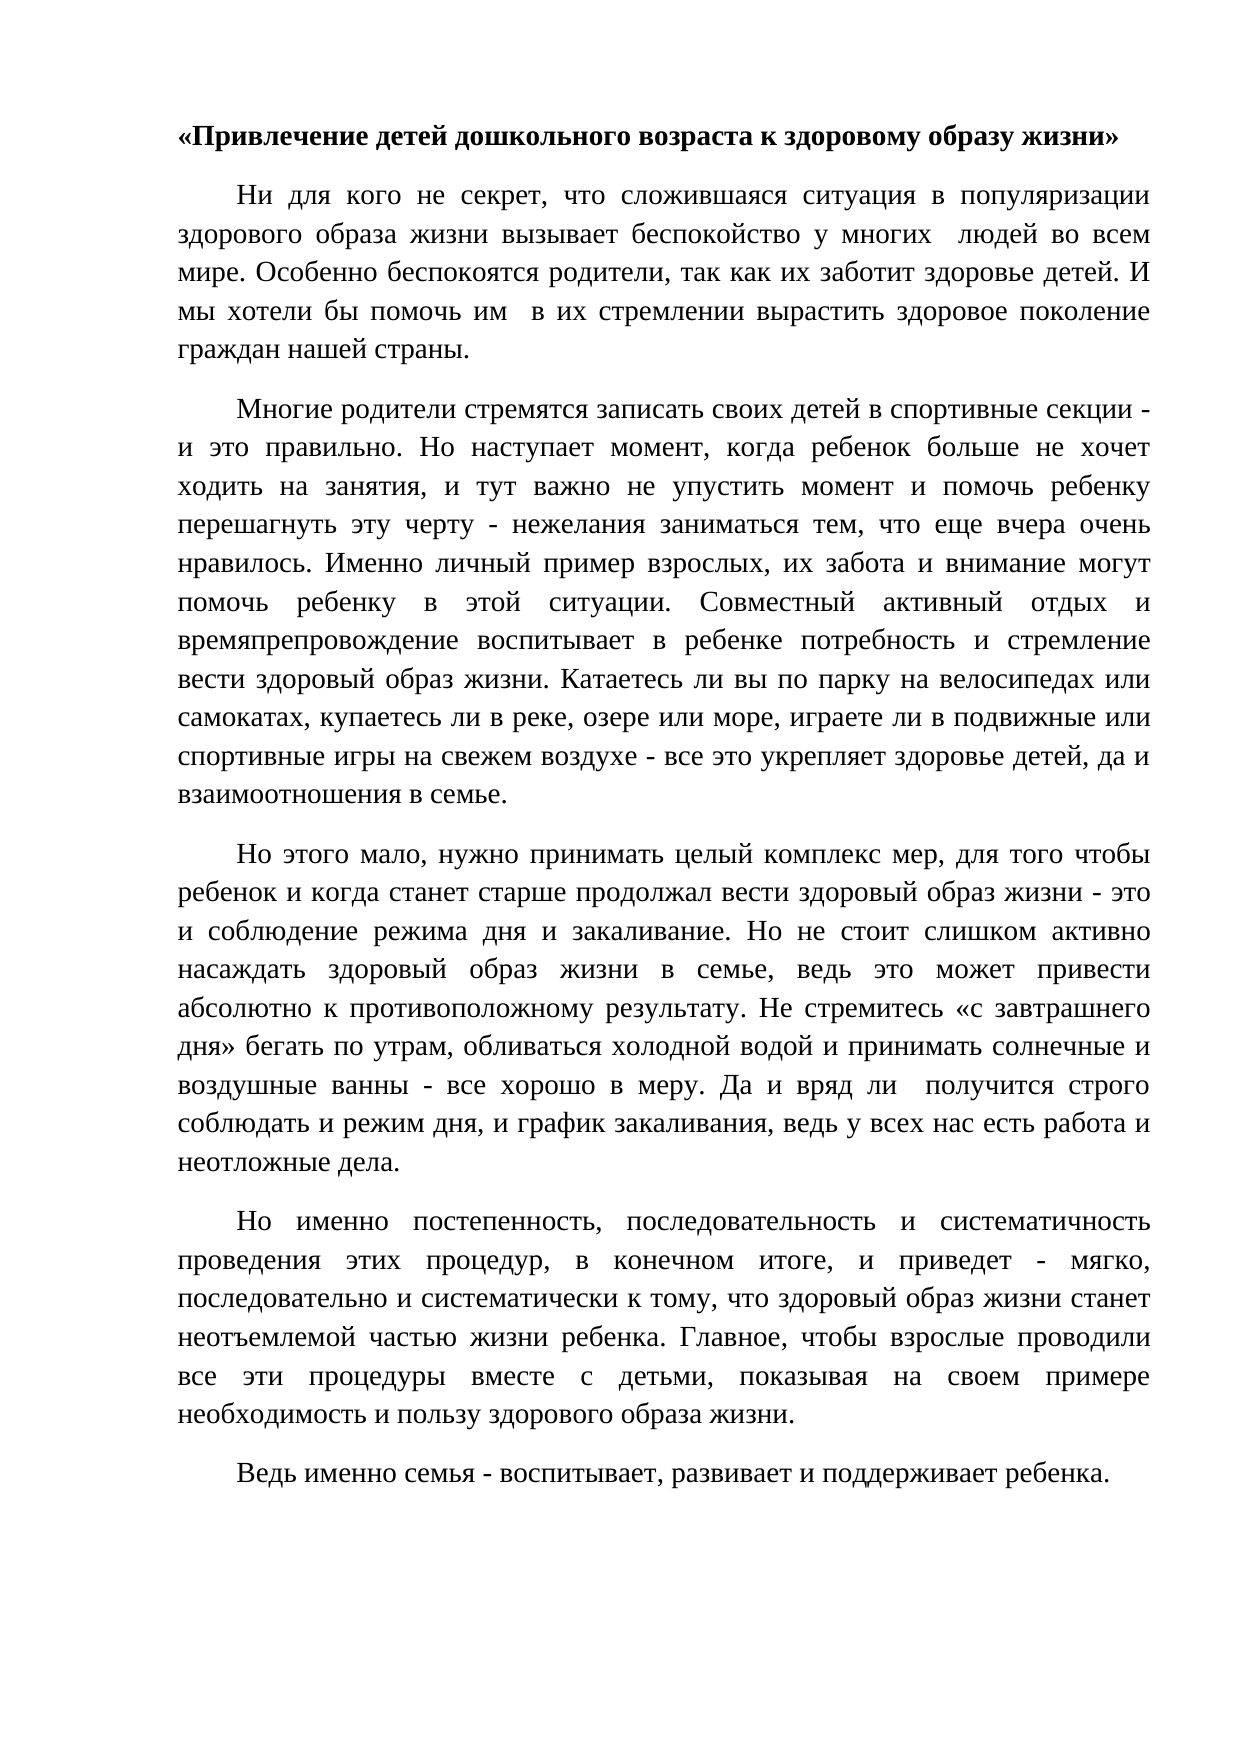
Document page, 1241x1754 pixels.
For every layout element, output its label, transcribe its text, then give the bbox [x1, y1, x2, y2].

text Но именно постепенность, последовательность и систематичность проведения этих процедур, в конечном итоге, и приведет - мягко, последовательно и систематически к тому, что здоровый образ жизни станет неотъемлемой частью жизни ребенка. Главное, чтобы взрослые проводили все эти процедуры вместе с детьми, показывая на своем примере необходимость и пользу здорового образа жизни. [177, 1203, 1152, 1430]
text Но этого мало, нужно принимать целый комплекс мер, для того чтобы ребенок и когда станет старше продолжал вести здоровый образ жизни - это и соблюдение режима дня и закаливание. Но не стоит слишком активно насаждать здоровый образ жизни в семье, ведь это может привести абсолютно к противоположному результату. Не стремитесь «с завтрашнего дня» бегать по утрам, обливаться холодной водой и принимать солнечные и воздушные ванны - все хорошо в меру. Да и вряд ли получится строго соблюдать и режим дня, и график закаливания, ведь у всех нас есть работа и неотложные дела. [177, 836, 1152, 1178]
text Многие родители стремятся записать своих детей в спортивные секции - и это правильно. Но наступает момент, когда ребенок больше не хочет ходить на занятия, и тут важно не упустить момент и помочь ребенку перешагнуть эту черту - нежелания заниматься тем, что еще вчера очень нравилось. Именно личный пример взрослых, их забота и внимание могут помочь ребенку в этой ситуации. Совместный активный отдых и времяпрепровождение воспитывает в ребенке потребность и стремление вести здоровый образ жизни. Катаетесь ли вы по парку на велосипедах или самокатах, купаетесь ли в реке, озере или море, играете ли в подвижные или спортивные игры на свежем воздухе - все это укрепляет здоровье детей, да и взаимоотношения в семье. [177, 391, 1152, 810]
text Ни для кого не секрет, что сложившаяся ситуация в популяризации здорового образа жизни вызывает беспокойство у многих людей во всем мире. Особенно беспокоятся родители, так как их заботит здоровье детей. И мы хотели бы помочь им в их стремлении вырастить здоровое поколение граждан нашей страны. [177, 177, 1152, 365]
text «Привлечение детей дошкольного возраста к здоровому образу жизни» [177, 118, 1152, 152]
text Ведь именно семья - воспитывает, развивает и поддерживает ребенка. [177, 1456, 1152, 1489]
